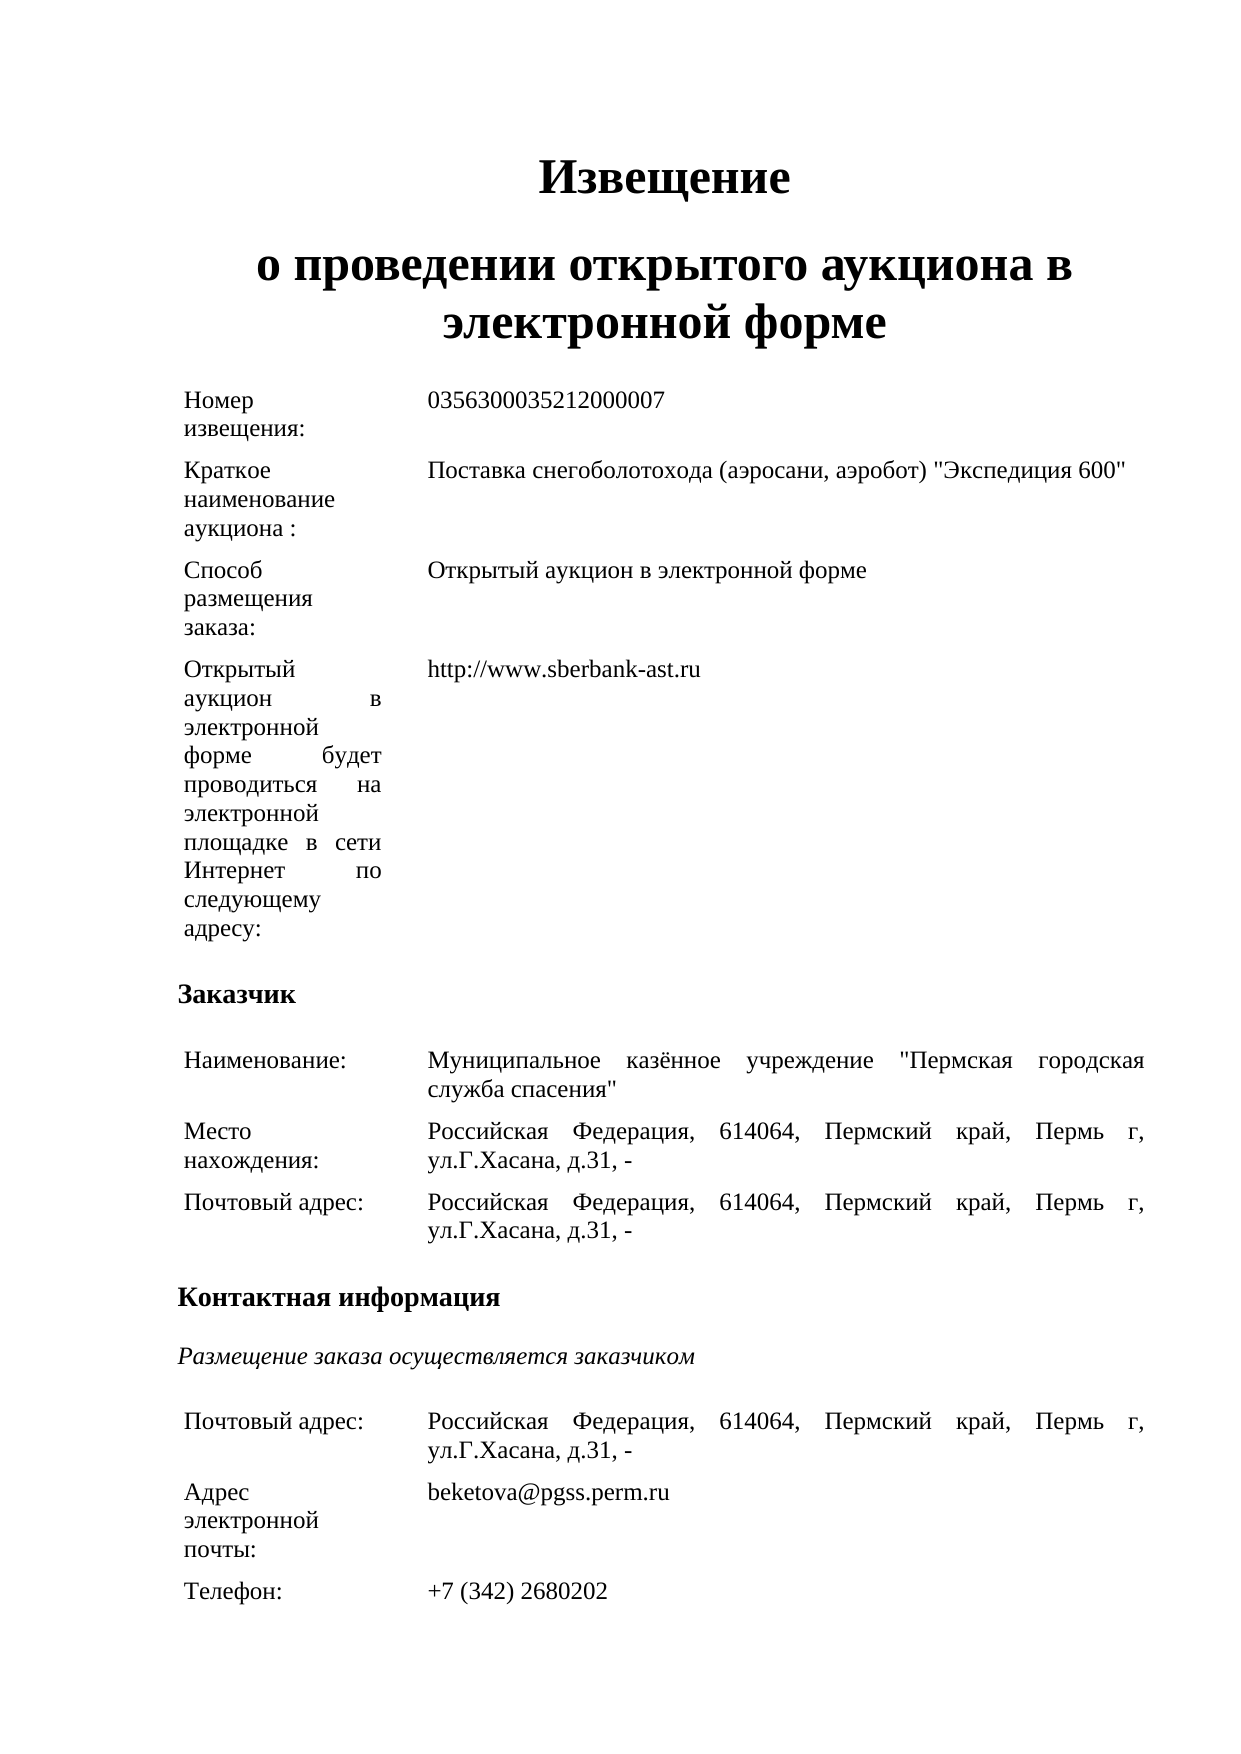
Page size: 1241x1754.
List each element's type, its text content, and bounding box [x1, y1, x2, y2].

table_cell beketova@pgss.perm.ru [421, 1470, 1152, 1569]
table_header Наименование: [177, 1039, 421, 1109]
table_cell Открытый аукцион в электронной форме [421, 548, 1152, 647]
table_cell http://www.sberbank-ast.ru [421, 648, 1152, 948]
table_header 0356300035212000007 [421, 378, 1152, 449]
table_header Почтовый адрес: [177, 1399, 421, 1470]
table_cell Российская Федерация, 614064, Пермский край, Пермь г, ул.Г.Хасана, д.31, - [421, 1110, 1152, 1180]
text о проведении открытого аукциона в электронной форме [177, 234, 1152, 349]
table_cell Телефон: [177, 1569, 421, 1611]
table_cell Поставка снегоболотохода (аэросани, аэробот) "Экспедиция 600" [421, 449, 1152, 548]
text Извещение [177, 147, 1152, 205]
table_cell Открытый аукцион в электронной форме будет проводиться на электронной площадке в сети Интернет по следующему адресу: [177, 648, 421, 948]
table_cell Адрес электронной почты: [177, 1470, 421, 1569]
table_cell Место нахождения: [177, 1110, 421, 1180]
table_header Номер извещения: [177, 378, 421, 449]
table_cell +7 (342) 2680202 [421, 1569, 1152, 1611]
text Заказчик [177, 977, 1152, 1010]
table_cell Российская Федерация, 614064, Пермский край, Пермь г, ул.Г.Хасана, д.31, - [421, 1180, 1152, 1251]
table_cell Почтовый адрес: [177, 1180, 421, 1251]
text Контактная информация [177, 1280, 1152, 1312]
table_header Российская Федерация, 614064, Пермский край, Пермь г, ул.Г.Хасана, д.31, - [421, 1399, 1152, 1470]
table_cell Краткое наименование аукциона : [177, 449, 421, 548]
text Размещение заказа осуществляется заказчиком [177, 1341, 1152, 1370]
table_header Муниципальное казённое учреждение "Пермская городская служба спасения" [421, 1039, 1152, 1109]
table_cell Способ размещения заказа: [177, 548, 421, 647]
